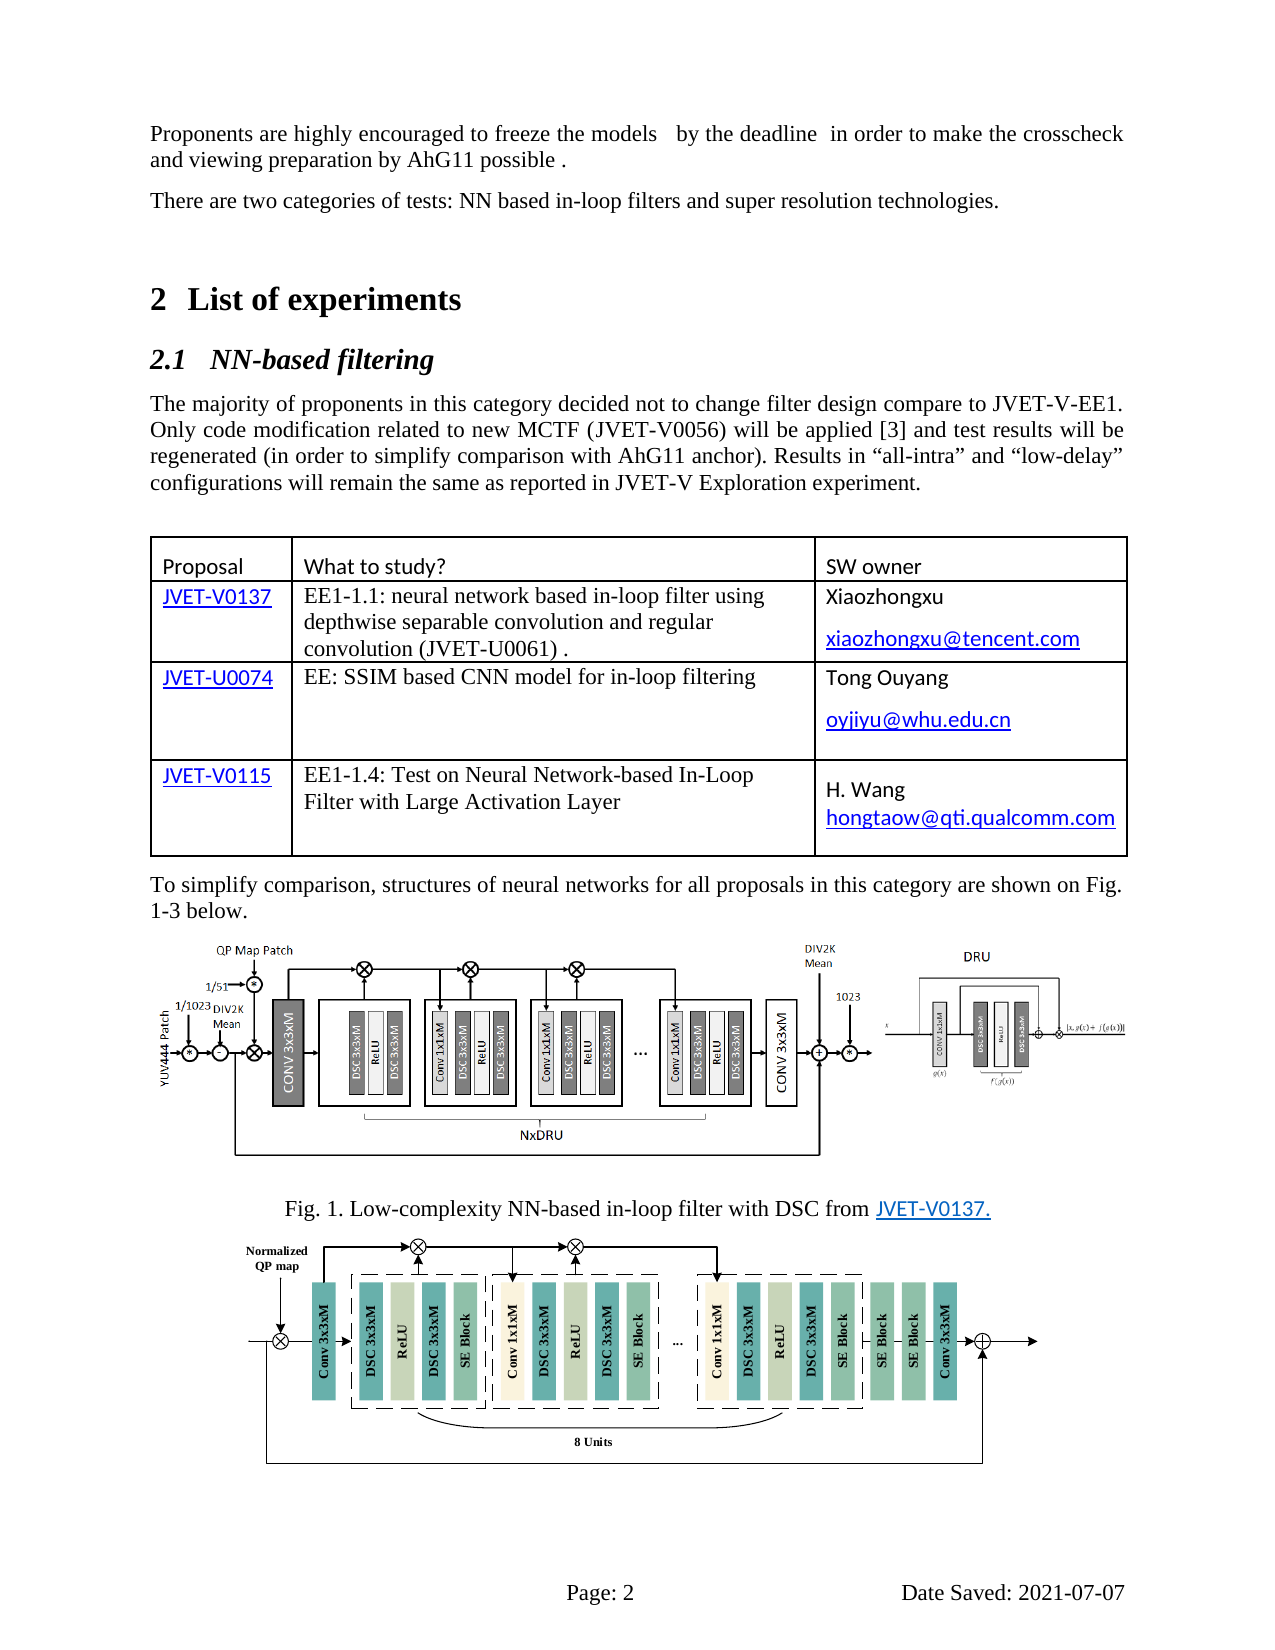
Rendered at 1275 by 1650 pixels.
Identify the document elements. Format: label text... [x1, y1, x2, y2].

picture [150, 937, 1125, 1180]
text To simplify comparison, structures of neural networks for all proposals in this category are shown on Fig. 1-3 below. [150, 871, 1125, 923]
table_cell JVET-U0074 [152, 663, 291, 759]
text Proponents are highly encouraged to freeze the models by the deadline in order to make the crosscheck and viewing preparation by AhG11 possible . [150, 120, 1125, 173]
table_header Proposal [152, 538, 291, 580]
text There are two categories of tests: NN based in-loop filters and super resolution technologies. [150, 187, 1125, 213]
table_header SW owner [816, 538, 1126, 580]
table_header What to study? [293, 538, 814, 580]
table_cell Tong Ouyang oyjiyu@whu.edu.cn [816, 663, 1126, 759]
table_cell JVET-V0137 [152, 582, 291, 661]
table_cell EE1-1.4: Test on Neural Network-based In-Loop Filter with Large Activation Layer [293, 761, 814, 854]
table_cell EE1-1.1: neural network based in-loop filter using depthwise separable convolution and regular convolution (JVET-U0061) . [293, 582, 814, 661]
table_cell EE: SSIM based CNN model for in-loop filtering [293, 663, 814, 759]
text The majority of proponents in this category decided not to change filter design compare to JVET-V-EE1. Only code modification related to new MCTF (JVET-V0056) will be applied [3] and test results will be regenerated (in order to simplify comparison with AhG11 anchor). Results in “all-intra” and “low-delay” configurations will remain the same as reported in JVET-V Exploration experiment. [150, 390, 1125, 495]
subtitle NN-based filtering [150, 342, 1125, 376]
table_cell Xiaozhongxu xiaozhongxu@tencent.com [816, 582, 1126, 661]
table_cell H. Wang hongtaow@qti.qualcomm.com [816, 761, 1126, 854]
table_cell JVET-V0115 [152, 761, 291, 854]
subtitle List of experiments [150, 279, 1125, 317]
text Fig. 1. Low-complexity NN-based in-loop filter with DSC from JVET-V0137. [150, 1194, 1125, 1222]
